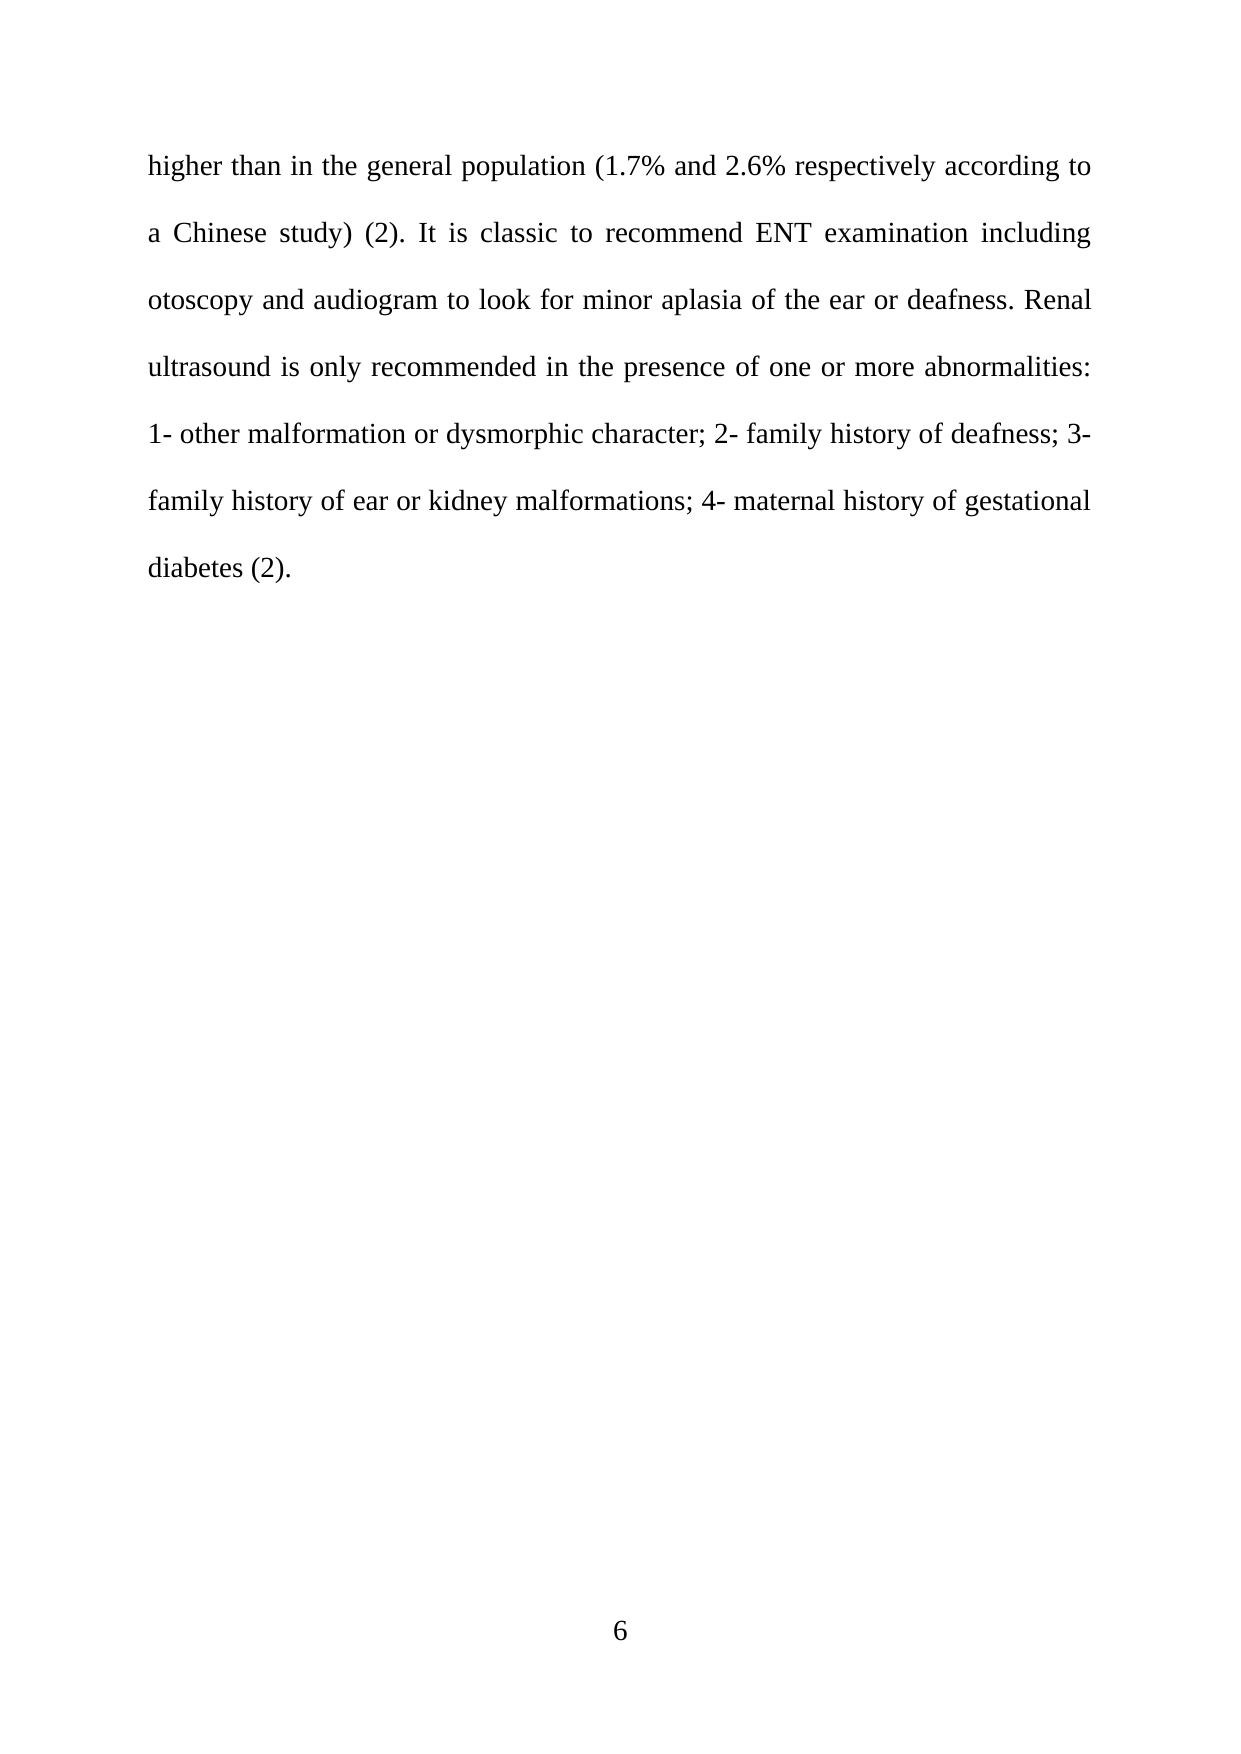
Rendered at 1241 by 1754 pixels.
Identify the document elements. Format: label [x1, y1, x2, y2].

text [148, 148, 1093, 584]
